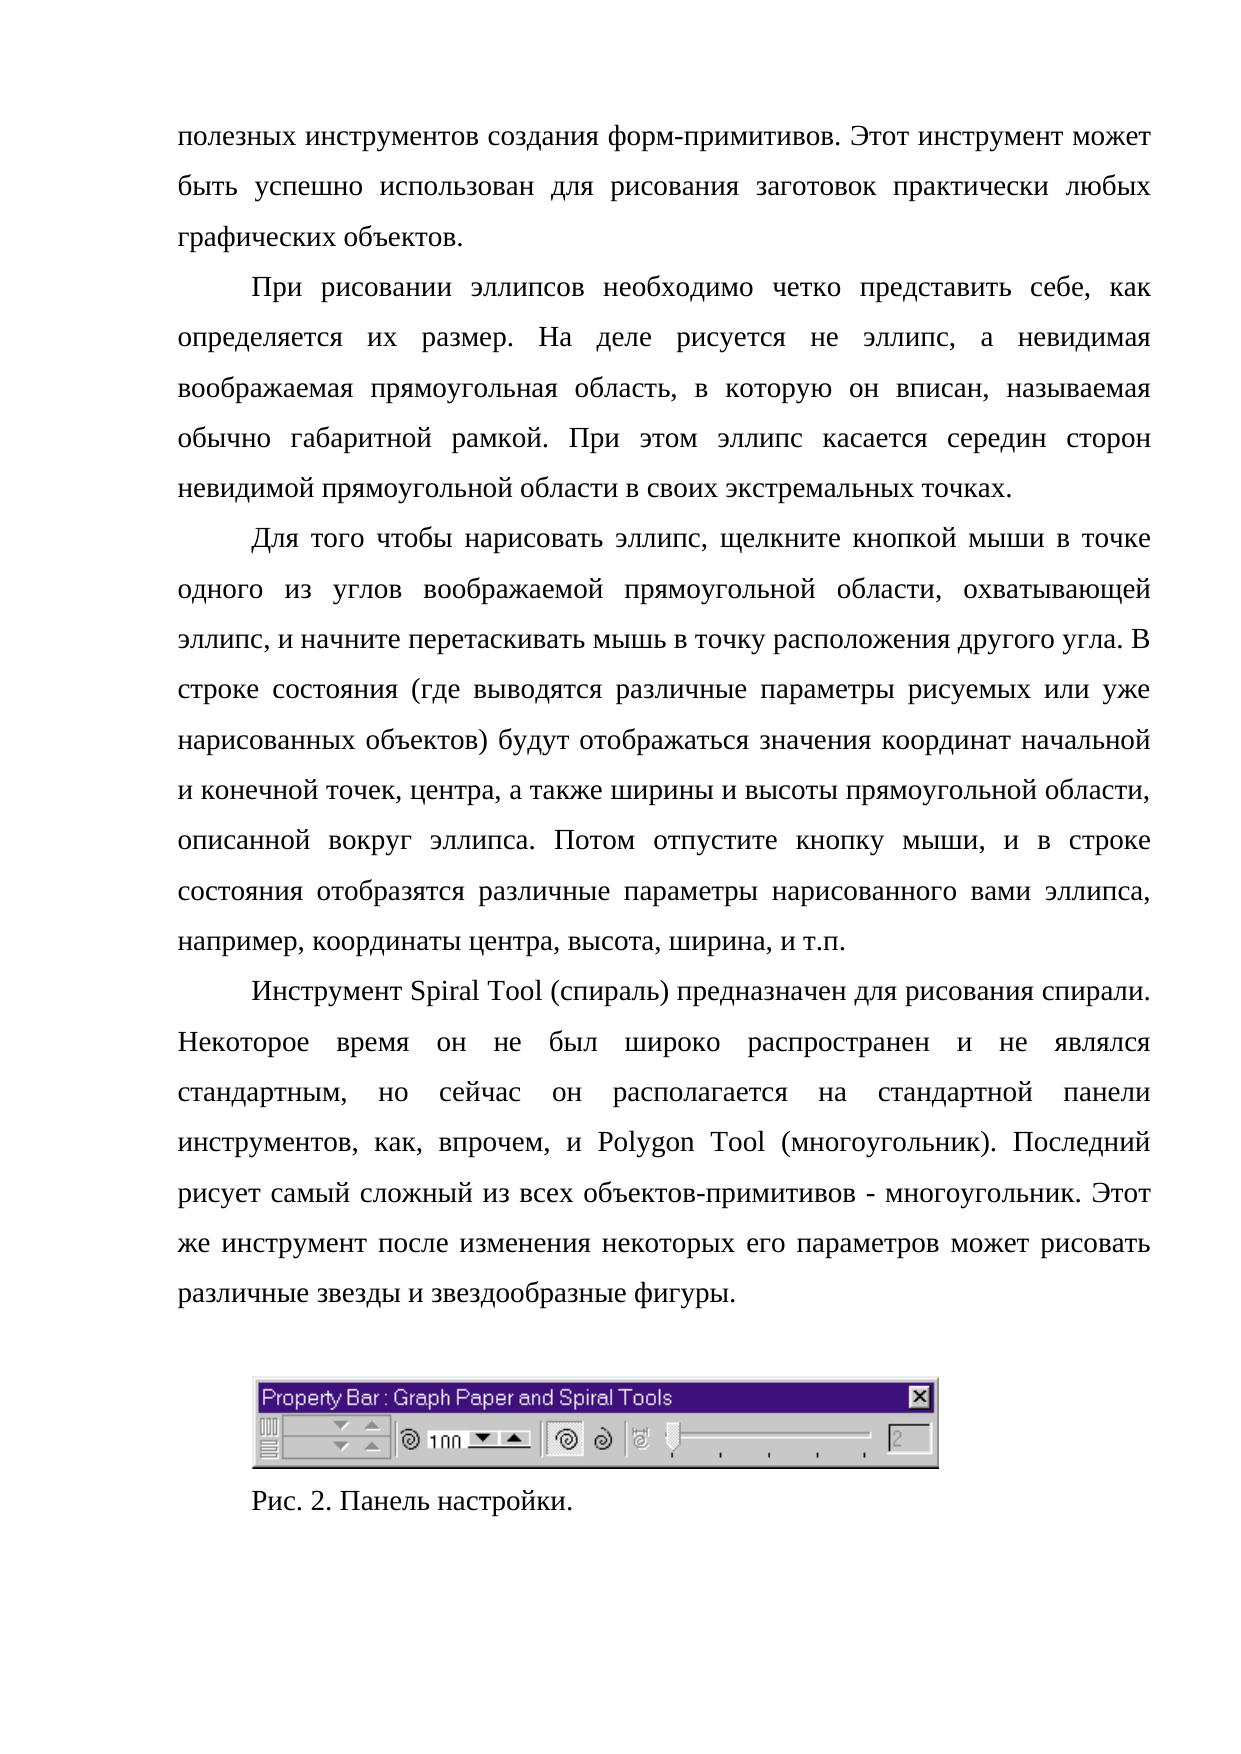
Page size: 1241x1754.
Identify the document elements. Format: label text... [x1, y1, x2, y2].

picture [251, 1375, 939, 1469]
text Рис. 2. Панель настройки. [177, 1483, 1152, 1516]
text Инструмент Spiral Tool (спираль) предназначен для рисования спирали. Некоторое время он не был широко распространен и не являлся стандартным, но сейчас он располагается на стандартной панели инструментов, как, впрочем, и Polygon Tool (многоугольник). Последний рисует самый сложный из всех объектов-примитивов - многоугольник. Этот же инструмент после изменения некоторых его параметров может рисовать различные звезды и звездообразные фигуры. [177, 973, 1152, 1309]
text При рисовании эллипсов необходимо четко представить себе, как определяется их размер. На деле рисуется не эллипс, а невидимая воображаемая прямоугольная область, в которую он вписан, называемая обычно габаритной рамкой. При этом эллипс касается середин сторон невидимой прямоугольной области в своих экстремальных точках. [177, 269, 1152, 504]
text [177, 118, 1152, 252]
text Для того чтобы нарисовать эллипс, щелкните кнопкой мыши в точке одного из углов воображаемой прямоугольной области, охватывающей эллипс, и начните перетаскивать мышь в точку расположения другого угла. В строке состояния (где выводятся различные параметры рисуемых или уже нарисованных объектов) будут отображаться значения координат начальной и конечной точек, центра, а также ширины и высоты прямоугольной области, описанной вокруг эллипса. Потом отпустите кнопку мыши, и в строке состояния отобразятся различные параметры нарисованного вами эллипса, например, координаты центра, высота, ширина, и т.п. [177, 521, 1152, 957]
